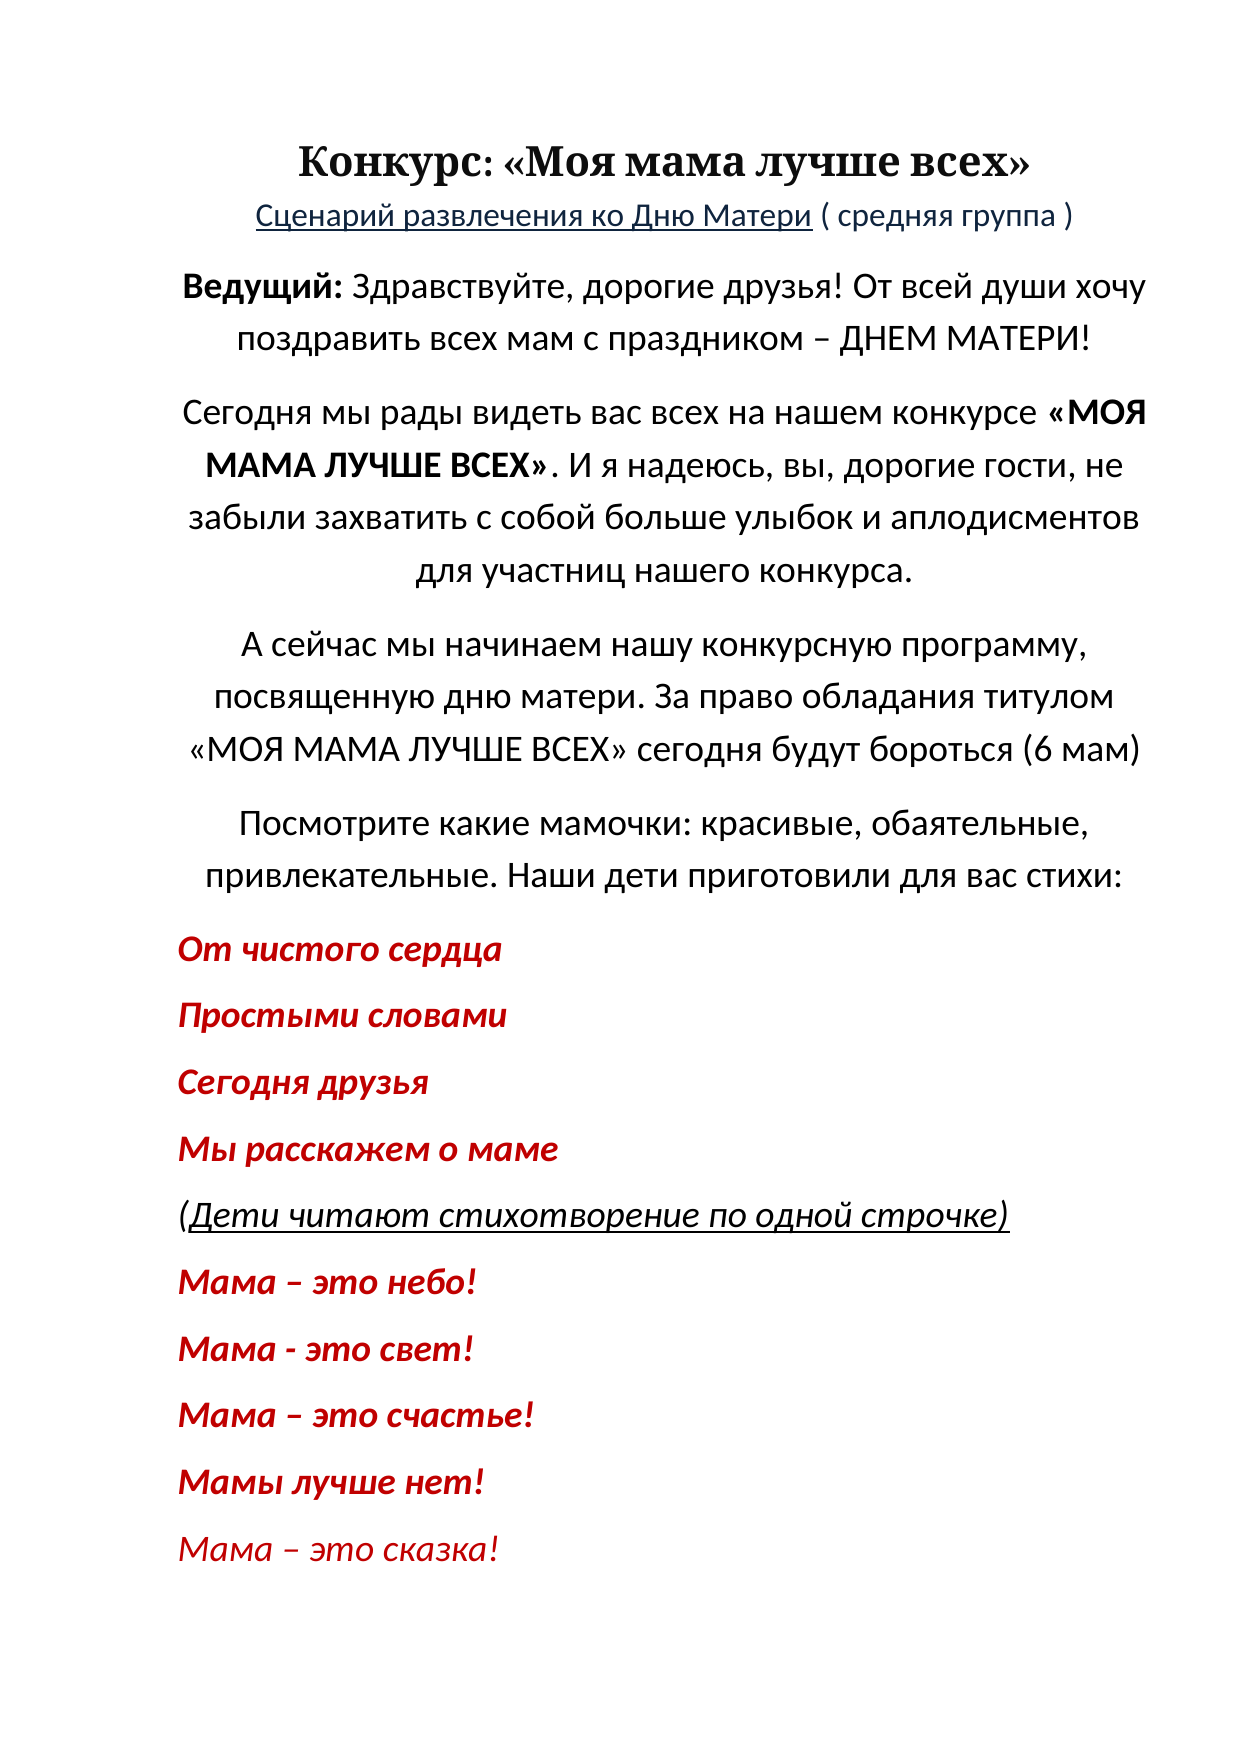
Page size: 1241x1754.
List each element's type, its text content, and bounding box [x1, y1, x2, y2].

text Посмотрите какие мамочки: красивые, обаятельные, привлекательные. Наши дети приготовили для вас стихи: [177, 798, 1152, 897]
subtitle Конкурс: «Моя мама лучше всех» [177, 139, 1152, 187]
text Ведущий: Здравствуйте, дорогие друзья! От всей души хочу поздравить всех мам с праздником – ДНЕМ МАТЕРИ! [177, 262, 1152, 360]
text А сейчас мы начинаем нашу конкурсную программу, посвященную дню матери. За право обладания титулом «МОЯ МАМА ЛУЧШЕ ВСЕХ» сегодня будут бороться (6 мам) [177, 619, 1152, 771]
text Мама – это сказка! [177, 1525, 1152, 1571]
text Сегодня друзья [177, 1058, 1152, 1104]
text Мамы лучше нет! [177, 1458, 1152, 1504]
text Простыми словами [177, 991, 1152, 1037]
text От чистого сердца [177, 925, 1152, 971]
text Мама - это свет! [177, 1325, 1152, 1371]
text Мама – это небо! [177, 1258, 1152, 1304]
text Мы расскажем о маме [177, 1125, 1152, 1171]
text Мама – это счастье! [177, 1391, 1152, 1437]
text Сегодня мы рады видеть вас всех на нашем конкурсе «МОЯ МАМА ЛУЧШЕ ВСЕХ». И я надеюсь, вы, дорогие гости, не забыли захватить с собой больше улыбок и аплодисментов для участниц нашего конкурса. [177, 388, 1152, 592]
text Сценарий развлечения ко Дню Матери ( средняя группа ) [177, 194, 1152, 235]
text (Дети читают стихотворение по одной строчке) [177, 1191, 1152, 1237]
